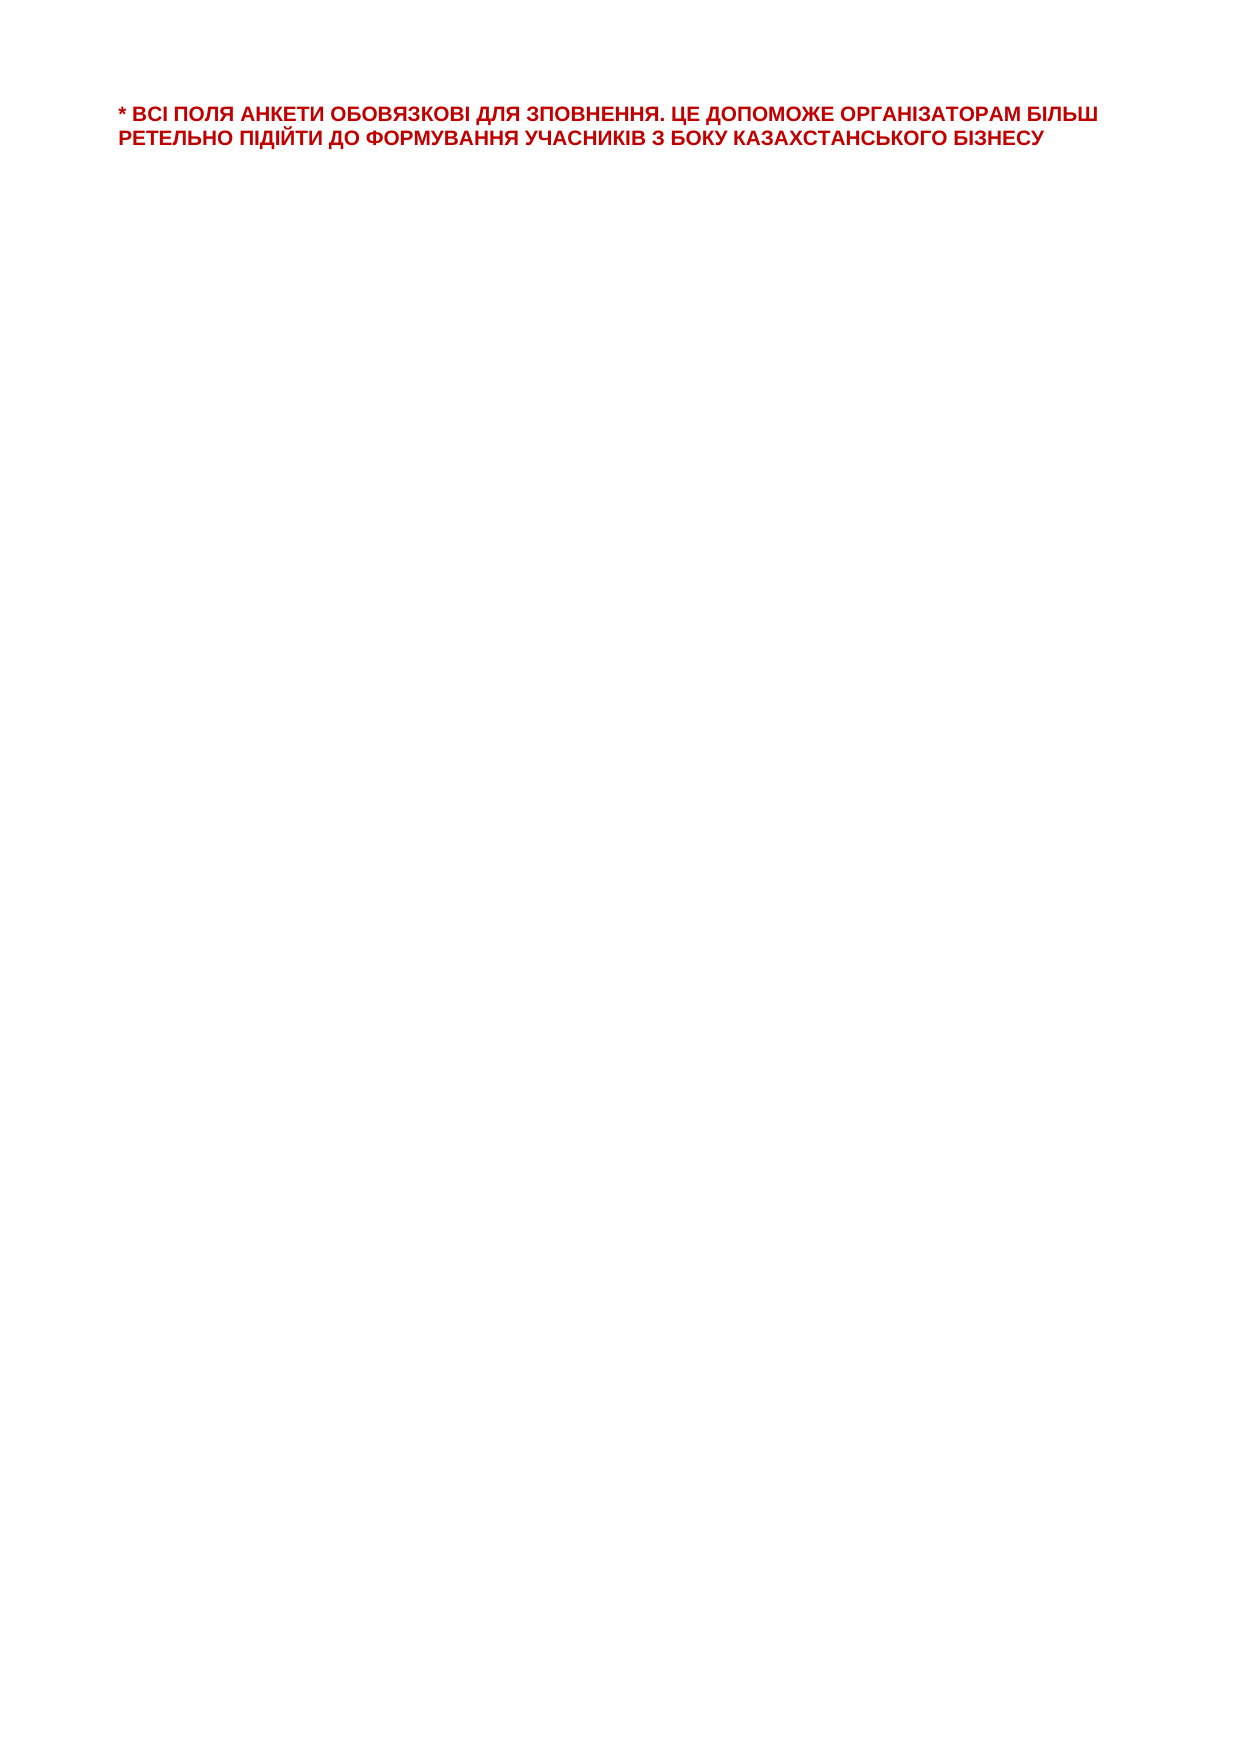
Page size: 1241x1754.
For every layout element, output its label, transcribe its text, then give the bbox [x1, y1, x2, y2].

text * ВСІ ПОЛЯ АНКЕТИ ОБОВЯЗКОВІ ДЛЯ ЗПОВНЕННЯ. ЦЕ ДОПОМОЖЕ ОРГАНІЗАТОРАМ БІЛЬШ РЕТЕЛЬНО ПІДІЙТИ ДО ФОРМУВАННЯ УЧАСНИКІВ З БОКУ КАЗАХСТАНСЬКОГО БІЗНЕСУ [118, 102, 1152, 150]
